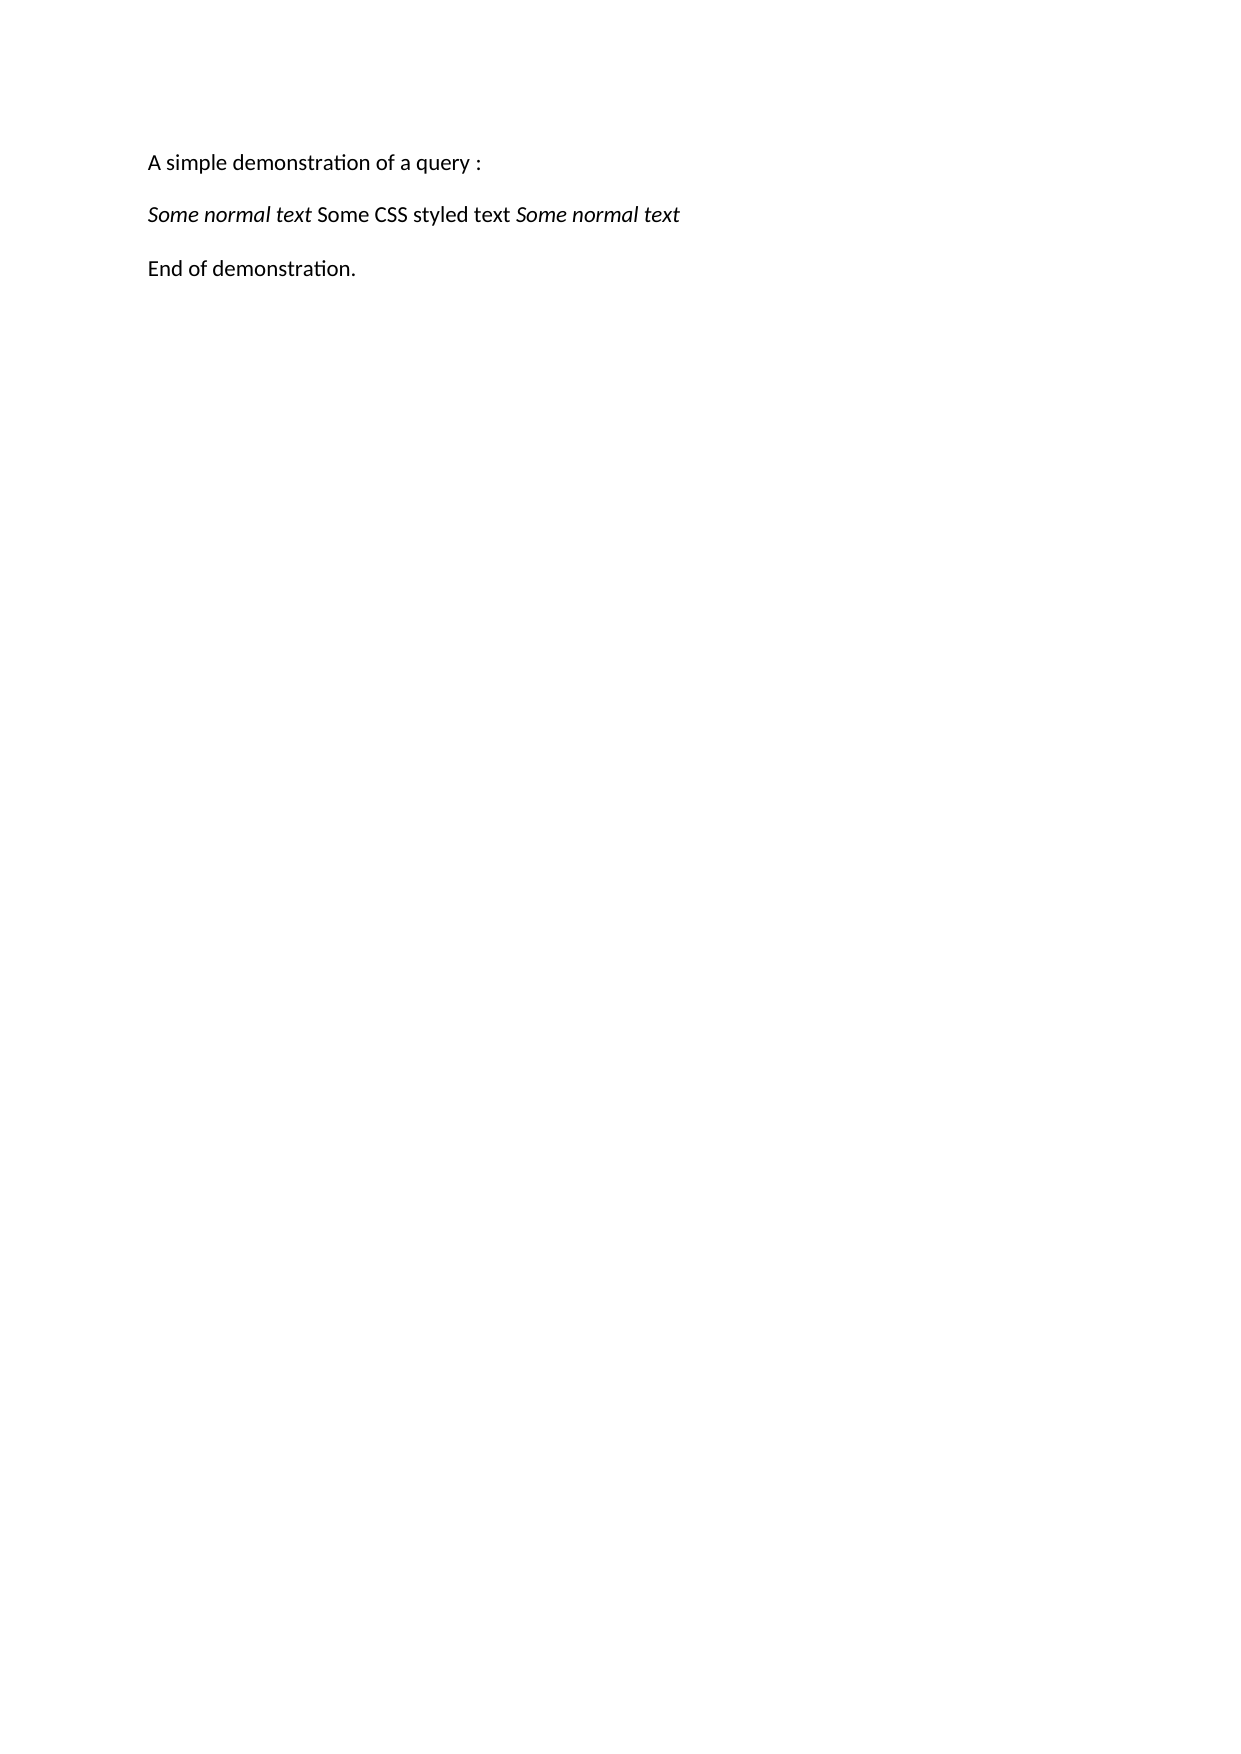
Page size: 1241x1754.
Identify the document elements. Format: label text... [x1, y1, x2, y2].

text Some normal text Some CSS styled text Some normal text [148, 201, 1093, 229]
text A simple demonstration of a query : [148, 148, 1093, 176]
text End of demonstration. [148, 254, 1093, 282]
